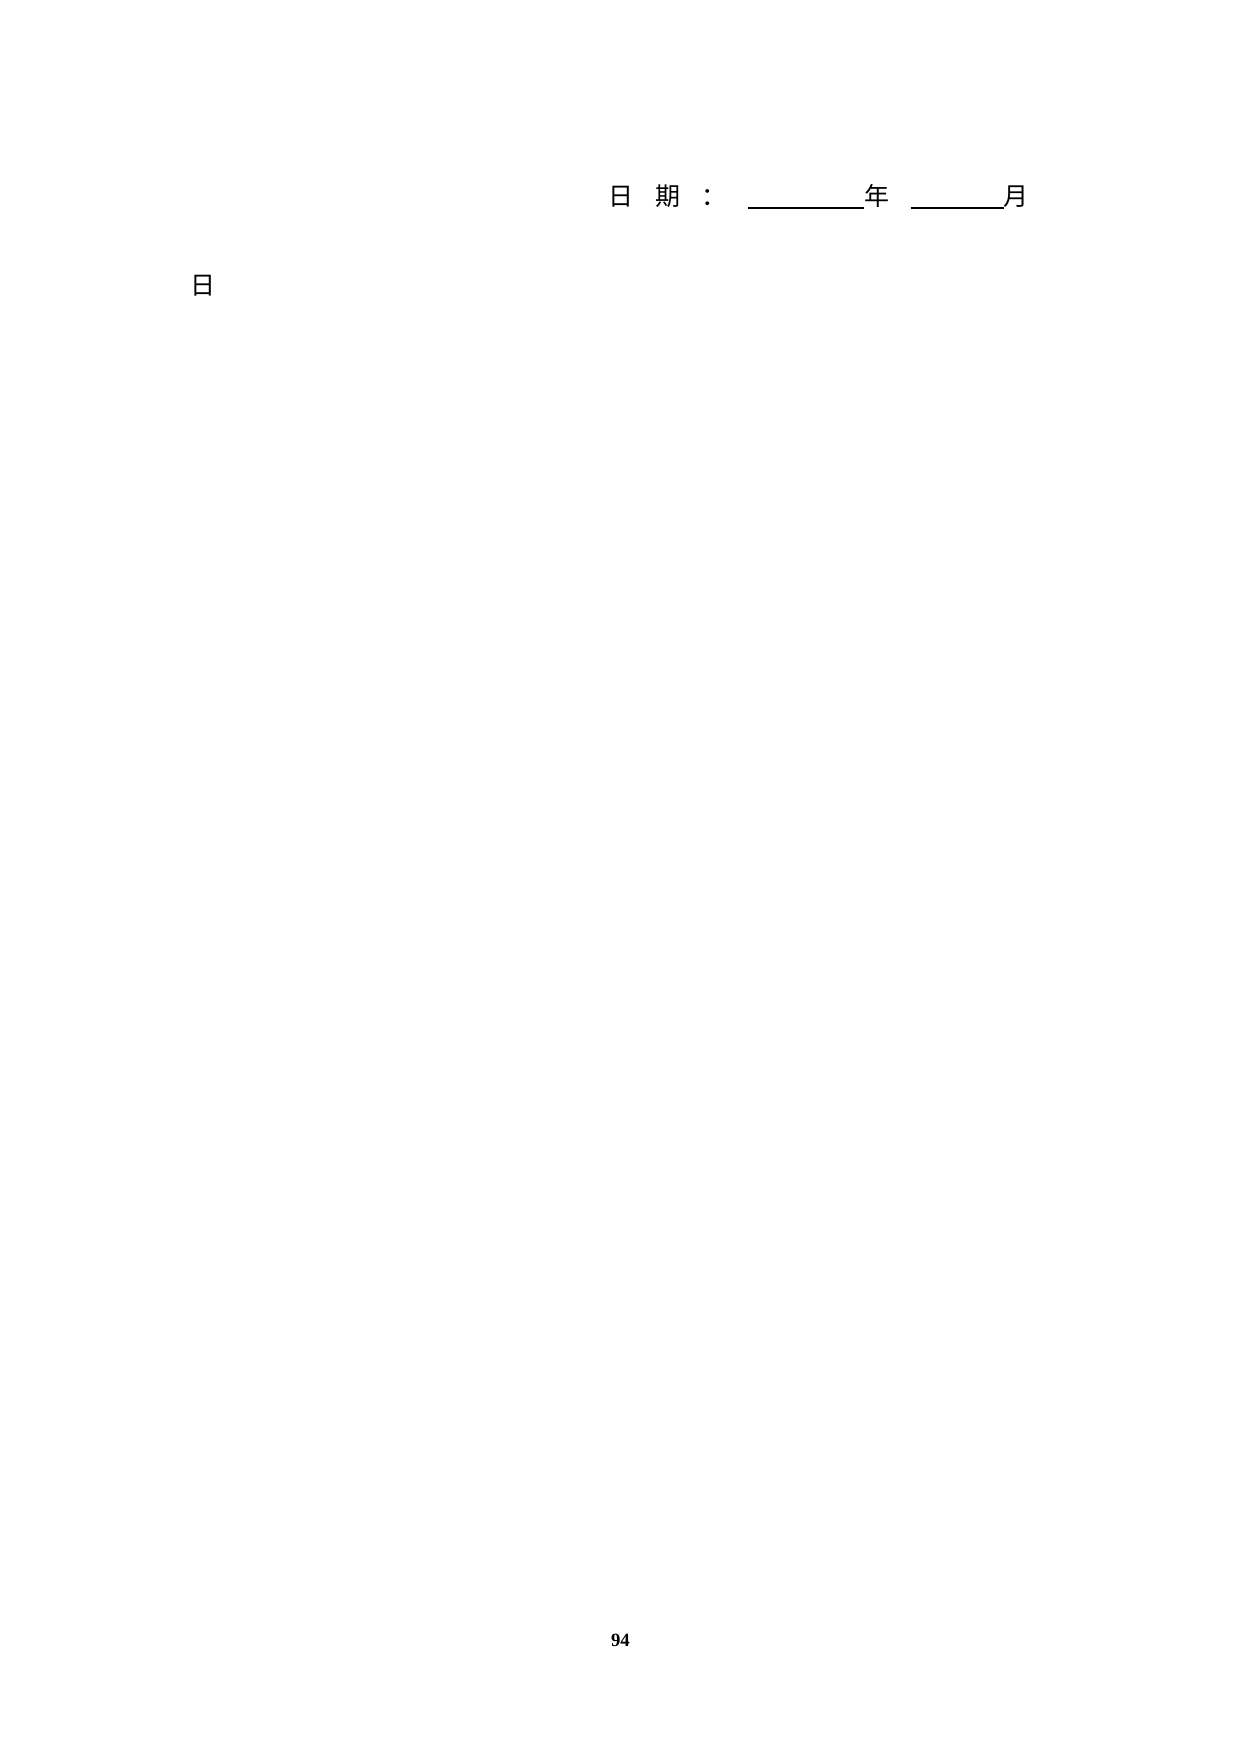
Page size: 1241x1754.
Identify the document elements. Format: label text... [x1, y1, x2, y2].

text 日期： 年 月 日 [190, 164, 1050, 313]
